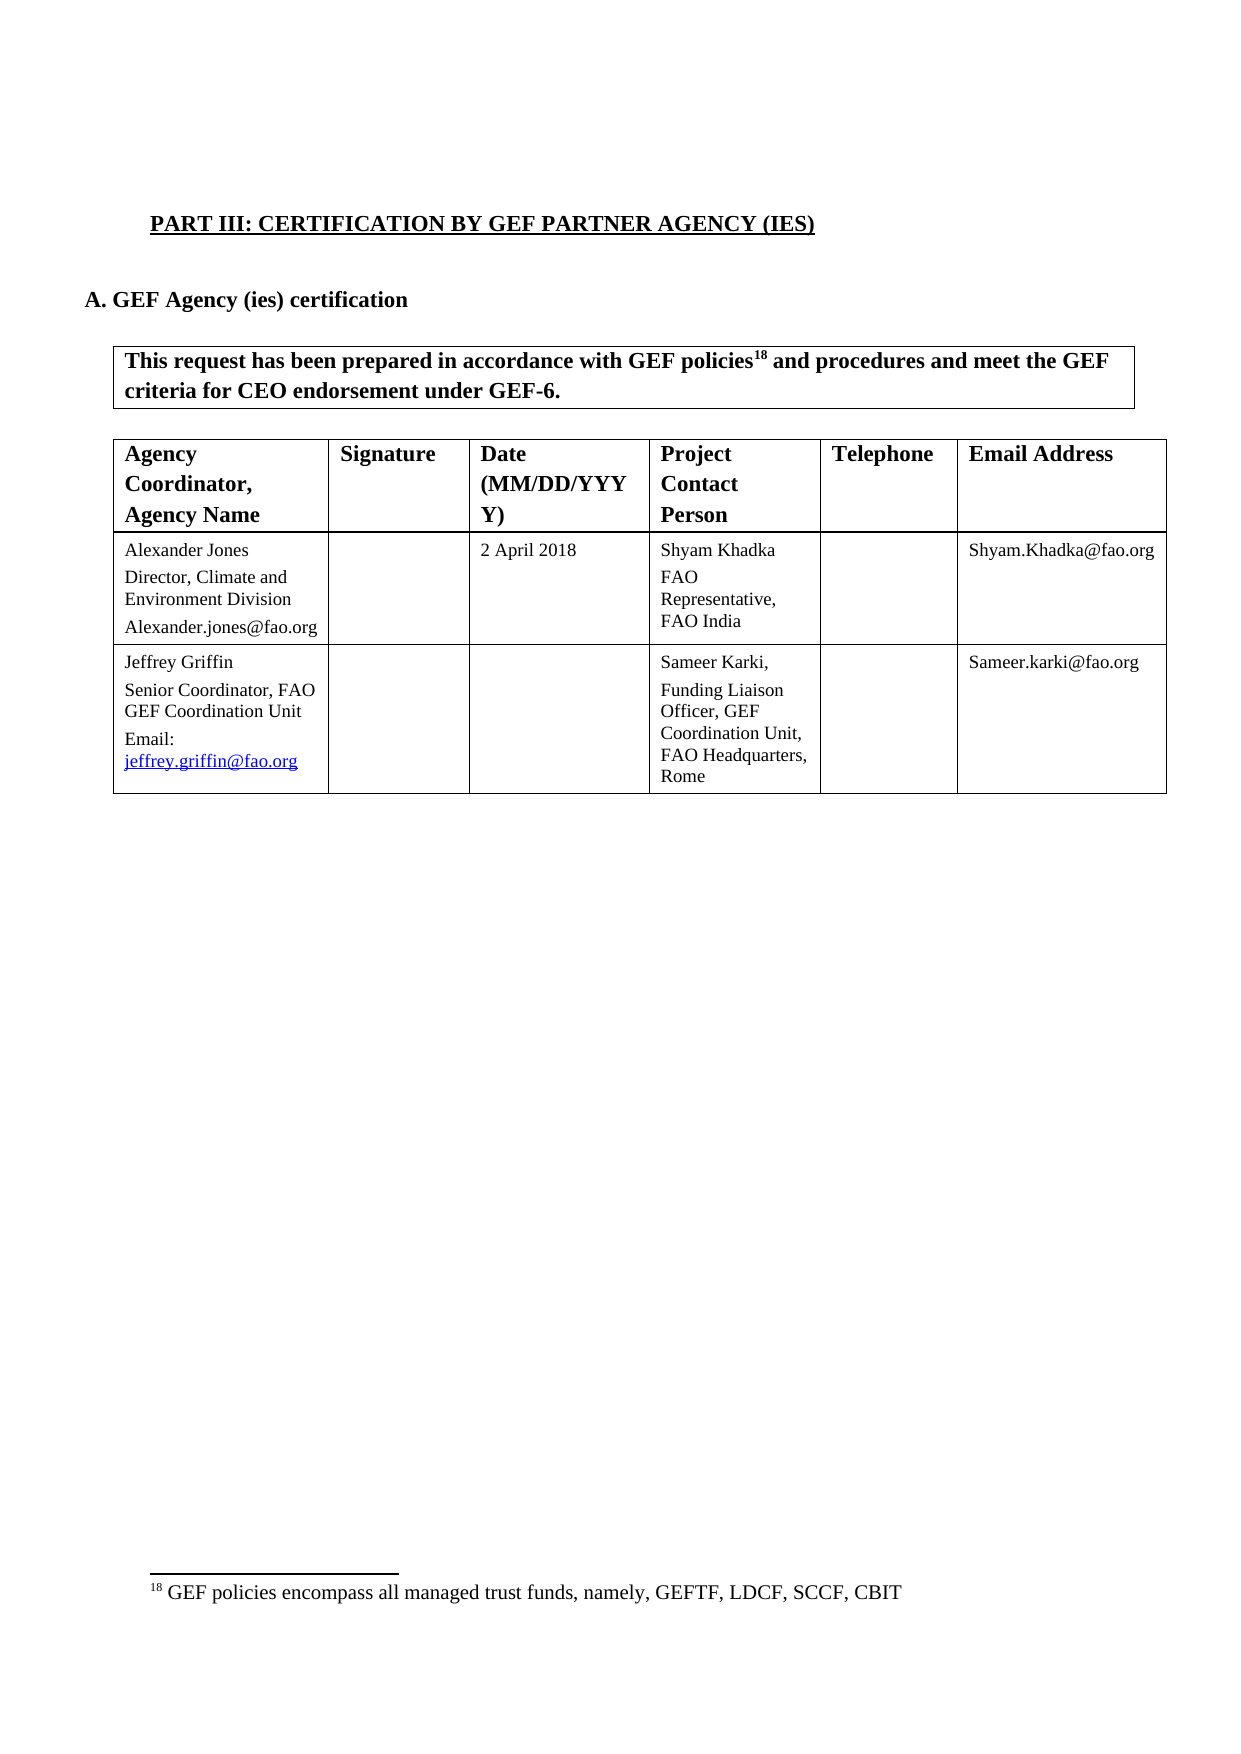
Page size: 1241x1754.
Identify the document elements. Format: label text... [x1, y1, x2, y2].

table_cell [821, 645, 957, 793]
table_cell [470, 645, 649, 793]
table_header This request has been prepared in accordance with GEF policies and procedures and meet the GEF criteria for CEO endorsement under GEF-6. [114, 347, 1134, 408]
table_cell Shyam Khadka FAO Representative, FAO India [650, 533, 820, 644]
table_header Telephone [821, 440, 957, 531]
table_cell [329, 533, 469, 644]
table_cell Sameer.karki@fao.org [958, 645, 1166, 793]
table_cell Alexander Jones Director, Climate and Environment Division Alexander.jones@fao.org [114, 533, 328, 644]
text A. GEF Agency (ies) certification [84, 286, 1144, 312]
table_cell 2 April 2018 [470, 533, 649, 644]
table_cell Sameer Karki, Funding Liaison Officer, GEF Coordination Unit, FAO Headquarters, Rome [650, 645, 820, 793]
table_cell [821, 533, 957, 644]
table_cell Jeffrey Griffin Senior Coordinator, FAO GEF Coordination Unit Email: jeffrey.griffin@fao.org [114, 645, 328, 793]
table_header Date (MM/DD/YYYY) [470, 440, 649, 531]
table_header Email Address [958, 440, 1166, 531]
table_header Signature [329, 440, 469, 531]
table_cell Shyam.Khadka@fao.org [958, 533, 1166, 644]
table_cell [329, 645, 469, 793]
text PART III: CERTIFICATION BY GEF PARTNER AGENCY (IES) [150, 210, 1144, 237]
table_header Agency Coordinator, Agency Name [114, 440, 328, 531]
table_header Project Contact Person [650, 440, 820, 531]
